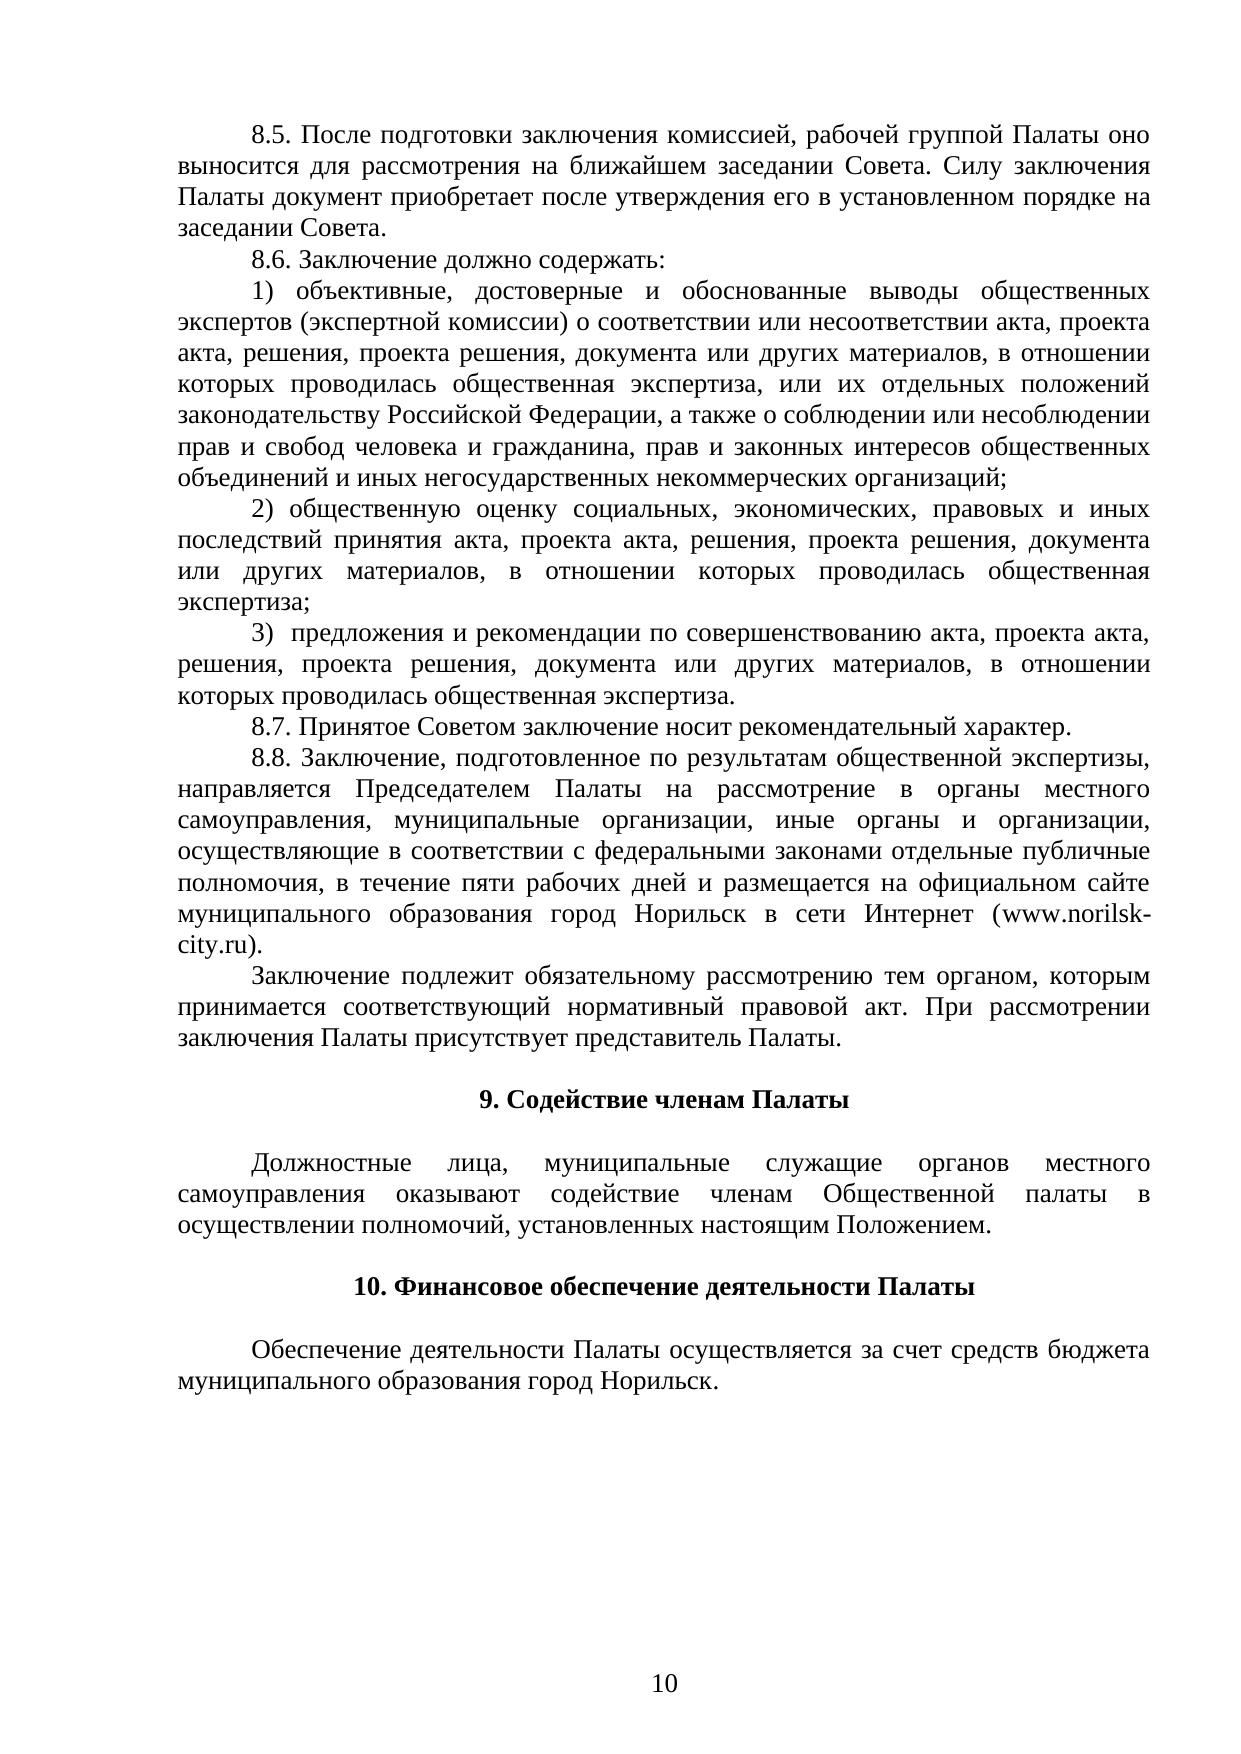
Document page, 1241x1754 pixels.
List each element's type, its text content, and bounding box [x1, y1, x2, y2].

text Заключение подлежит обязательному рассмотрению тем органом, которым принимается соответствующий нормативный правовой акт. При рассмотрении заключения Палаты присутствует представитель Палаты. [177, 959, 1152, 1052]
text 3) предложения и рекомендации по совершенствованию акта, проекта акта, решения, проекта решения, документа или других материалов, в отношении которых проводилась общественная экспертиза. [177, 616, 1152, 710]
text 8.6. Заключение должно содержать: [177, 243, 1152, 274]
text 2) общественную оценку социальных, экономических, правовых и иных последствий принятия акта, проекта акта, решения, проекта решения, документа или других материалов, в отношении которых проводилась общественная экспертиза; [177, 492, 1152, 616]
text Должностные лица, муниципальные служащие органов местного самоуправления оказывают содействие членам Общественной палаты в осуществлении полномочий, установленных настоящим Положением. [177, 1146, 1152, 1239]
text 8.8. Заключение, подготовленное по результатам общественной экспертизы, направляется Председателем Палаты на рассмотрение в органы местного самоуправления, муниципальные организации, иные органы и организации, осуществляющие в соответствии с федеральными законами отдельные публичные полномочия, в течение пяти рабочих дней и размещается на официальном сайте муниципального образования город Норильск в сети Интернет (www.norilsk-city.ru). [177, 741, 1152, 959]
text 1) объективные, достоверные и обоснованные выводы общественных экспертов (экспертной комиссии) о соответствии или несоответствии акта, проекта акта, решения, проекта решения, документа или других материалов, в отношении которых проводилась общественная экспертиза, или их отдельных положений законодательству Российской Федерации, а также о соблюдении или несоблюдении прав и свобод человека и гражданина, прав и законных интересов общественных объединений и иных негосударственных некоммерческих организаций; [177, 274, 1152, 492]
text Обеспечение деятельности Палаты осуществляется за счет средств бюджета муниципального образования город Норильск. [177, 1333, 1152, 1395]
text 8.5. После подготовки заключения комиссией, рабочей группой Палаты оно выносится для рассмотрения на ближайшем заседании Совета. Силу заключения Палаты документ приобретает после утверждения его в установленном порядке на заседании Совета. [177, 118, 1152, 243]
text 9. Содействие членам Палаты [177, 1084, 1152, 1115]
text 10. Финансовое обеспечение деятельности Палаты [177, 1271, 1152, 1302]
text 8.7. Принятое Советом заключение носит рекомендательный характер. [177, 710, 1152, 741]
